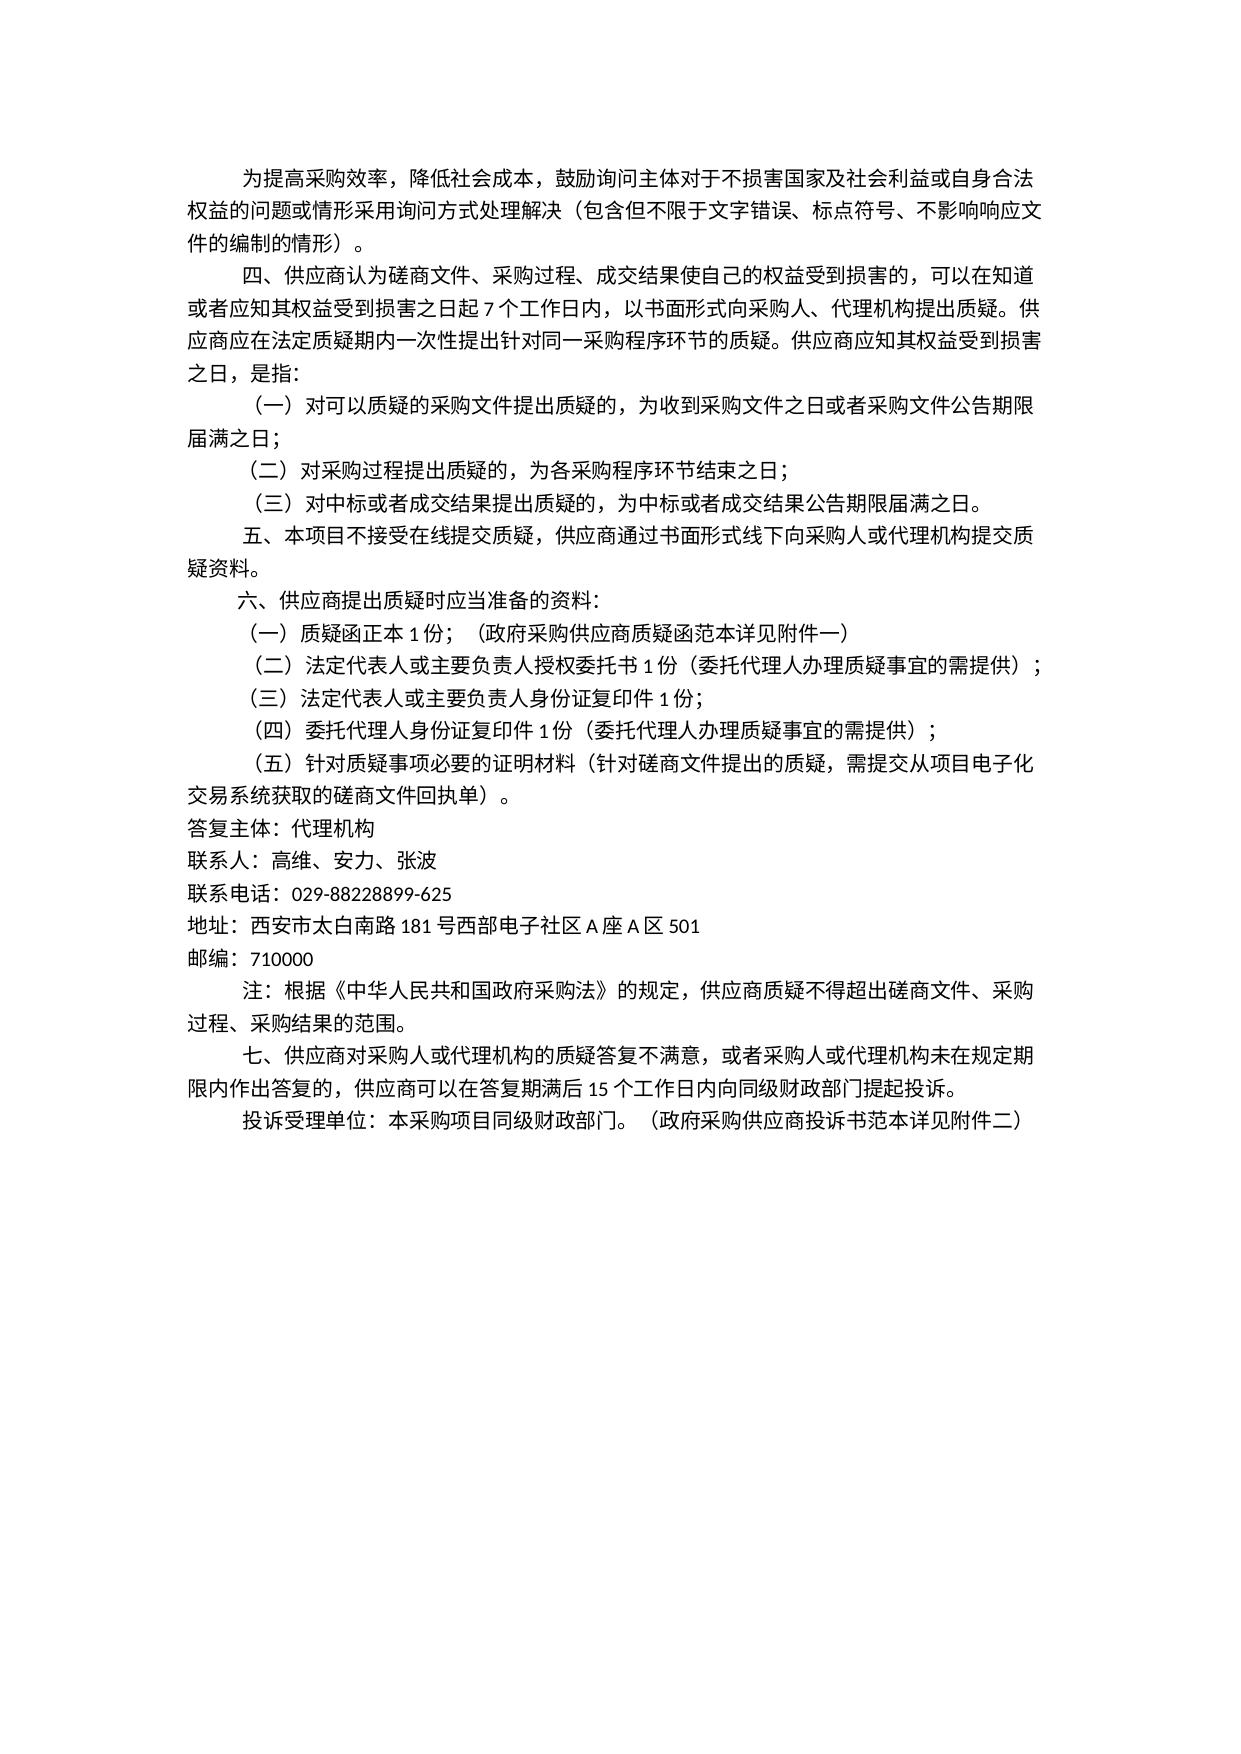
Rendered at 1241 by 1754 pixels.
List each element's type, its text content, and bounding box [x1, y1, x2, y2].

text 投诉受理单位：本采购项目同级财政部门。（政府采购供应商投诉书范本详见附件二） [187, 1104, 1053, 1137]
text 注：根据《中华人民共和国政府采购法》的规定，供应商质疑不得超出磋商文件、采购过程、采购结果的范围。 [187, 974, 1053, 1039]
text 邮编：710000 [187, 942, 1053, 974]
text （三）对中标或者成交结果提出质疑的，为中标或者成交结果公告期限届满之日。 [187, 487, 1053, 519]
text （五）针对质疑事项必要的证明材料（针对磋商文件提出的质疑，需提交从项目电子化交易系统获取的磋商文件回执单）。 [187, 747, 1053, 812]
text 五、本项目不接受在线提交质疑，供应商通过书面形式线下向采购人或代理机构提交质疑资料。 [187, 519, 1053, 584]
text （四）委托代理人身份证复印件1份（委托代理人办理质疑事宜的需提供）； [187, 714, 1053, 747]
text 联系电话：029-88228899-625 [187, 877, 1053, 909]
text 地址：西安市太白南路181号西部电子社区A座A区501 [187, 909, 1053, 942]
text 联系人：高维、安力、张波 [187, 844, 1053, 877]
text 六、供应商提出质疑时应当准备的资料： [187, 584, 1053, 617]
text （一）质疑函正本1份；（政府采购供应商质疑函范本详见附件一） [187, 617, 1053, 649]
text 四、供应商认为磋商文件、采购过程、成交结果使自己的权益受到损害的，可以在知道或者应知其权益受到损害之日起7个工作日内，以书面形式向采购人、代理机构提出质疑。供应商应在法定质疑期内一次性提出针对同一采购程序环节的质疑。供应商应知其权益受到损害之日，是指： [187, 259, 1053, 389]
text 答复主体：代理机构 [187, 812, 1053, 844]
text 为提高采购效率，降低社会成本，鼓励询问主体对于不损害国家及社会利益或自身合法权益的问题或情形采用询问方式处理解决（包含但不限于文字错误、标点符号、不影响响应文件的编制的情形）。 [187, 162, 1053, 259]
text （二）法定代表人或主要负责人授权委托书1份（委托代理人办理质疑事宜的需提供）； [187, 649, 1053, 682]
text （一）对可以质疑的采购文件提出质疑的，为收到采购文件之日或者采购文件公告期限届满之日； [187, 389, 1053, 454]
text （三）法定代表人或主要负责人身份证复印件1份； [187, 682, 1053, 714]
text （二）对采购过程提出质疑的，为各采购程序环节结束之日； [187, 454, 1053, 487]
text 七、供应商对采购人或代理机构的质疑答复不满意，或者采购人或代理机构未在规定期限内作出答复的，供应商可以在答复期满后15个工作日内向同级财政部门提起投诉。 [187, 1039, 1053, 1104]
